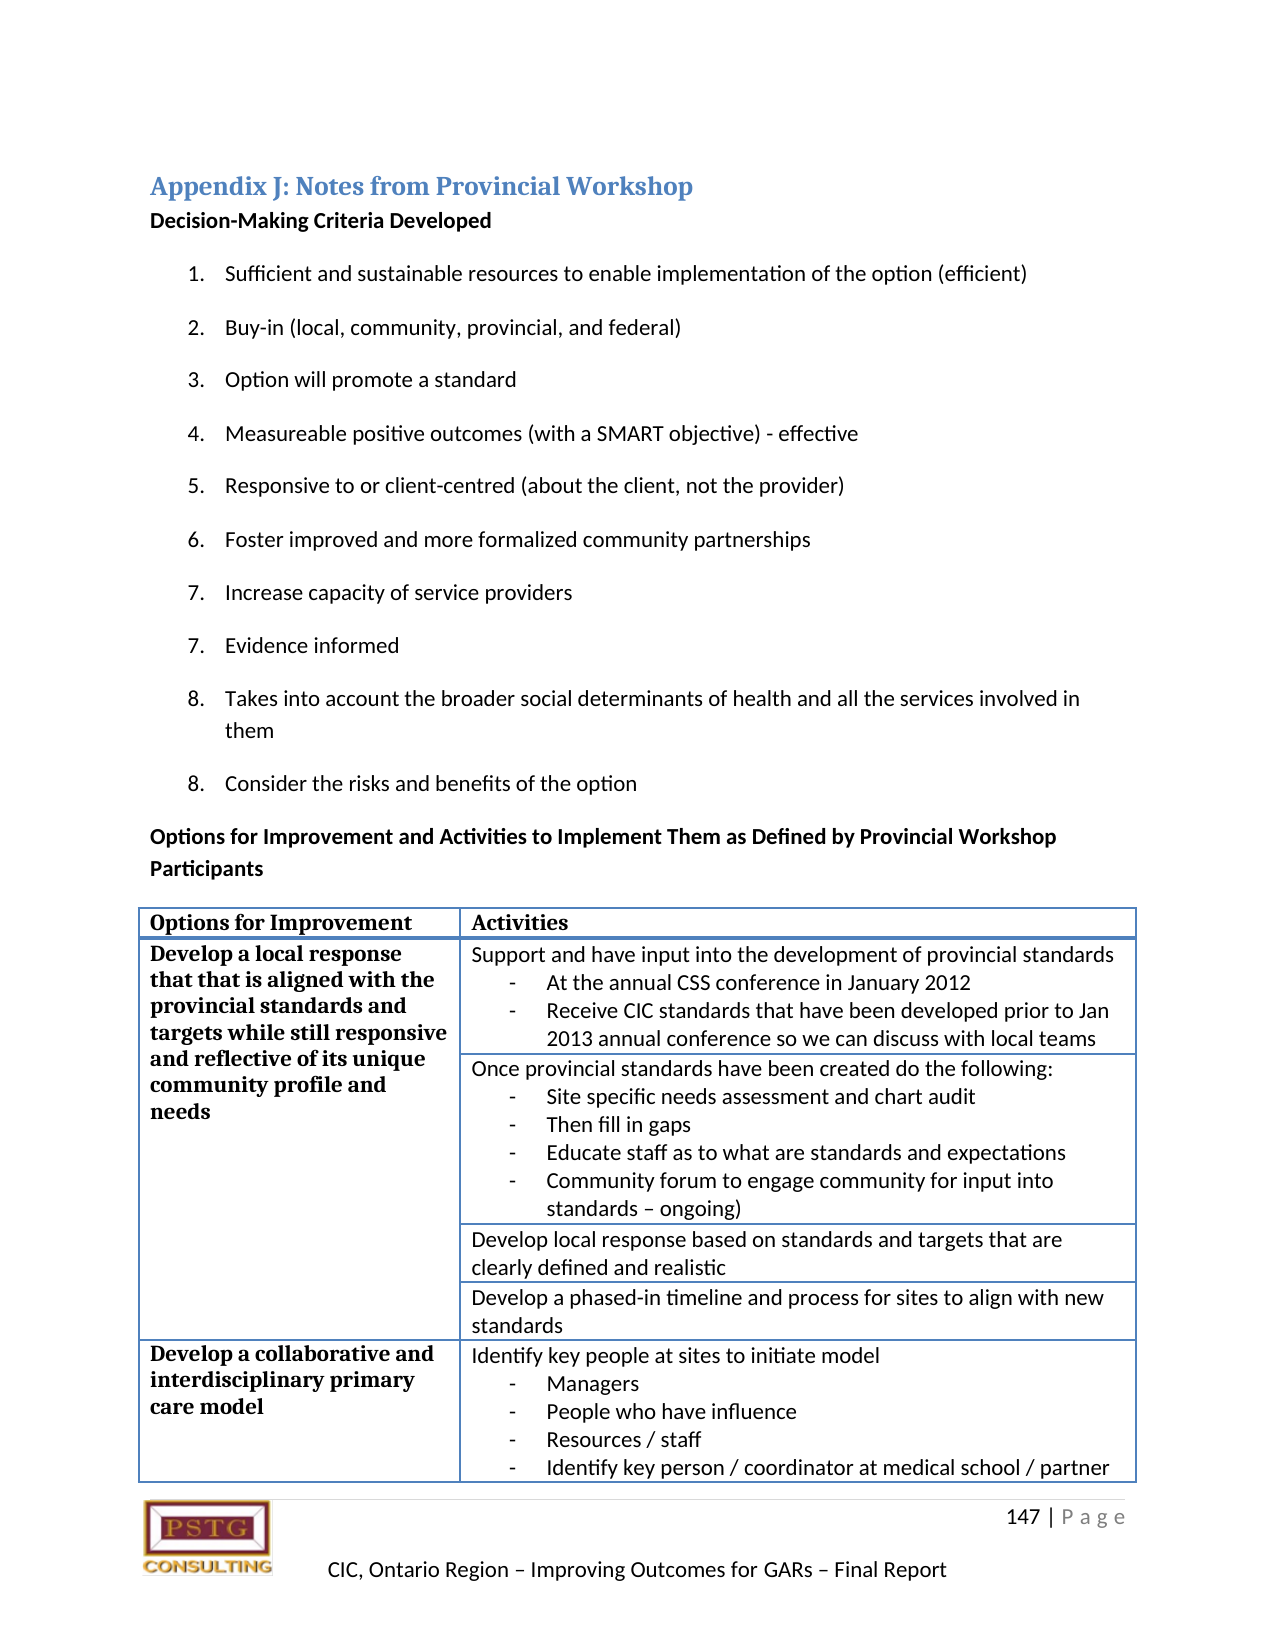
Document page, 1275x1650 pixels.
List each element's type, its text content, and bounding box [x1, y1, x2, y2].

list Consider the risks and benefits of the option [187, 769, 1125, 797]
text Options for Improvement and Activities to Implement Them as Defined by Provincial Workshop Participants [150, 822, 1125, 882]
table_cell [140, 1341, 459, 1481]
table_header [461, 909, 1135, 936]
text Decision-Making Criteria Developed [150, 207, 1125, 234]
subtitle Appendix J: Notes from Provincial Workshop [150, 171, 1125, 202]
list Measureable positive outcomes (with a SMART objective) - effective [187, 419, 1125, 447]
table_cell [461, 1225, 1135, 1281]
list Evidence informed [187, 631, 1125, 659]
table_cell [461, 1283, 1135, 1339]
list Sufficient and sustainable resources to enable implementation of the option (efficient) [187, 259, 1125, 288]
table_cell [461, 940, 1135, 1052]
list Buy-in (local, community, provincial, and federal) [187, 313, 1125, 341]
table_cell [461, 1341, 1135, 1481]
list Foster improved and more formalized community partnerships [187, 525, 1125, 553]
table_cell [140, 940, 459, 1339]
list Increase capacity of service providers [187, 578, 1125, 606]
list Takes into account the broader social determinants of health and all the services involved in them [187, 684, 1125, 744]
picture [142, 1500, 274, 1577]
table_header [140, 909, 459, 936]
list Option will promote a standard [187, 366, 1125, 394]
list Responsive to or client-centred (about the client, not the provider) [187, 472, 1125, 500]
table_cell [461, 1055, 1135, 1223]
